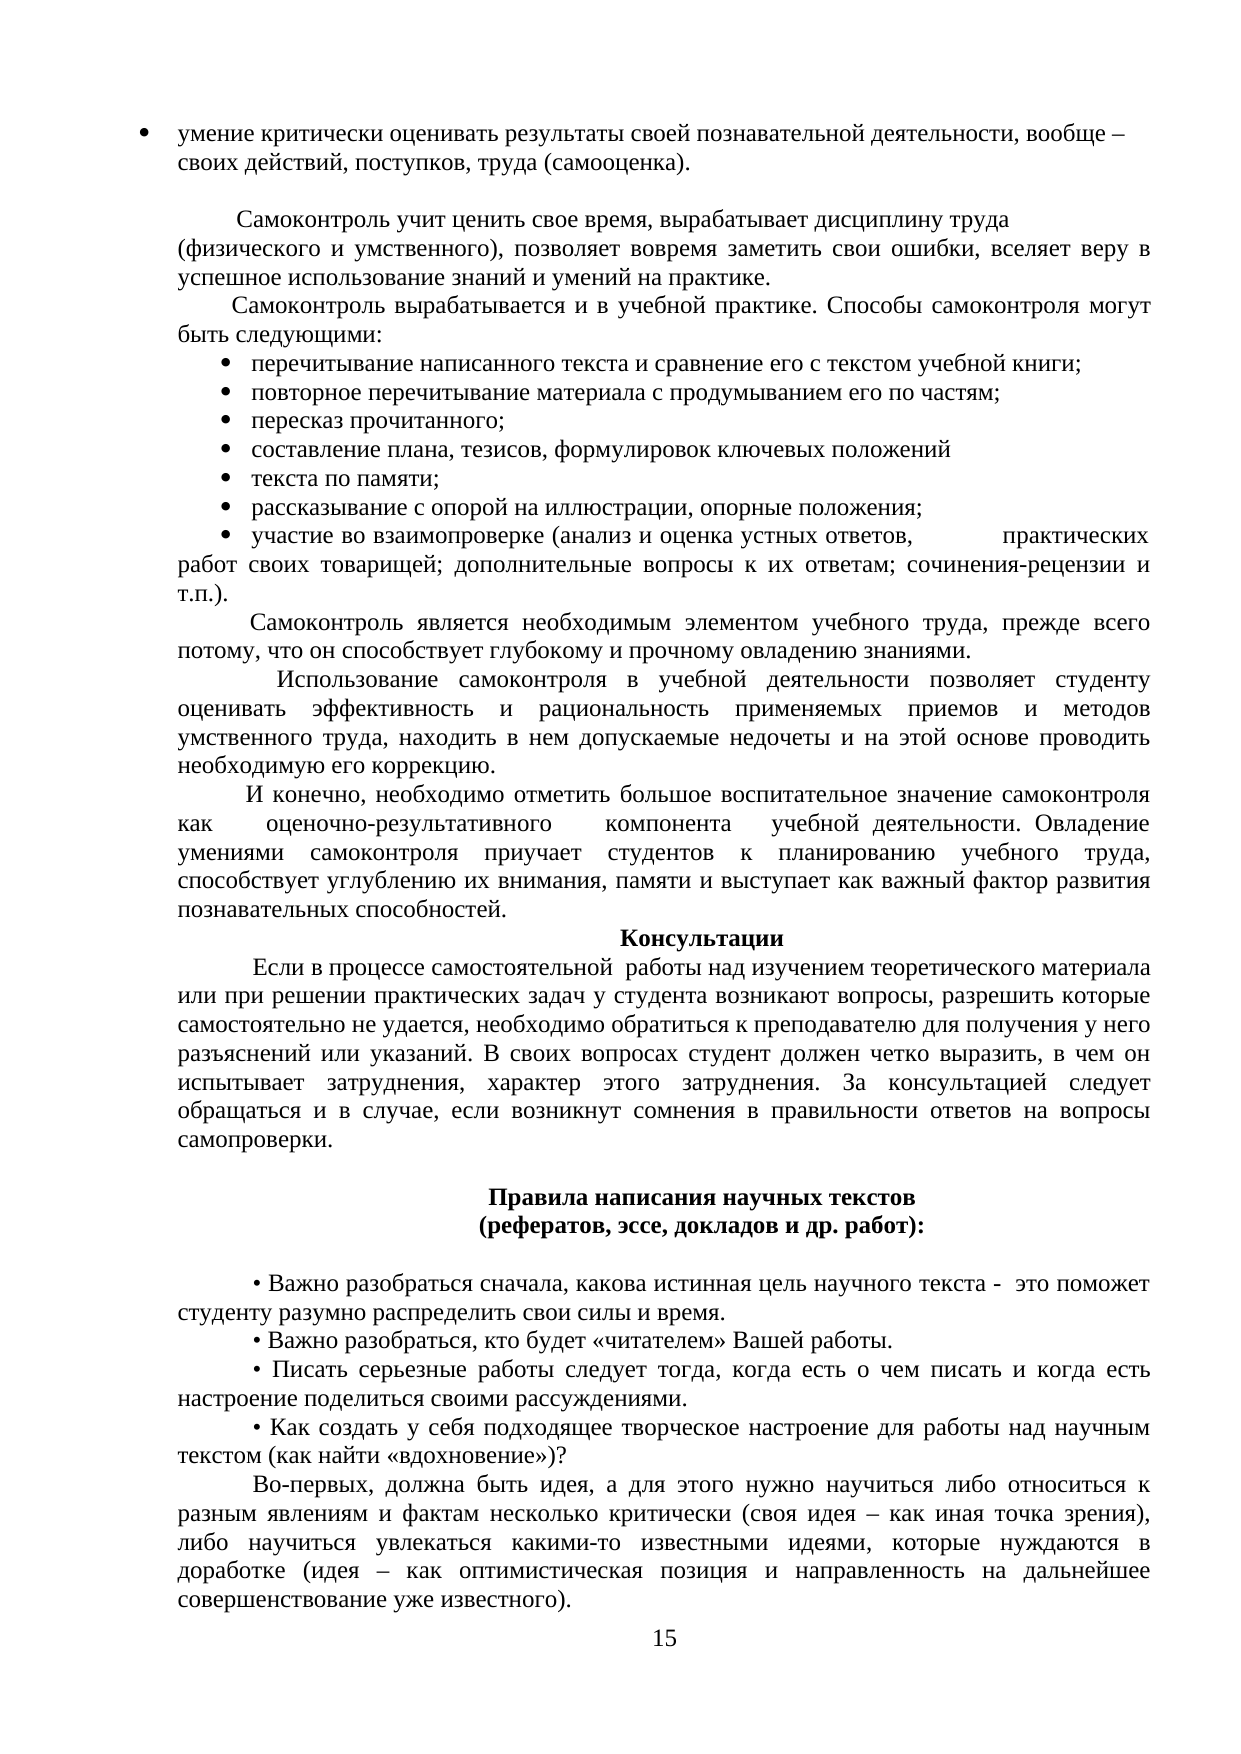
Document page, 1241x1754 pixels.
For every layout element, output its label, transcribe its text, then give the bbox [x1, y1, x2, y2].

text И конечно, необходимо отметить большое воспитательное значение самоконтроля как оценочно-результативного компонента учебной деятельности. Овладение умениями самоконтроля приучает студентов к планированию учебного труда, способствует углублению их внимания, памяти и выступает как важный фактор развития познавательных способностей. [177, 779, 1152, 923]
text (рефератов, эссе, докладов и др. работ): [177, 1211, 1152, 1239]
list повторное перечитывание материала с продумыванием его по частям; [177, 377, 1152, 406]
text Самоконтроль вырабатывается и в учебной практике. Способы самоконтроля могут быть следующими: [177, 291, 1152, 348]
text Самоконтроль учит ценить свое время, вырабатывает дисциплину труда [177, 204, 1152, 233]
list рассказывание с опорой на иллюстрации, опорные положения; [177, 492, 1152, 521]
text • Писать серьезные работы следует тогда, когда есть о чем писать и когда есть настроение поделиться своими рассуждениями. [177, 1354, 1152, 1412]
list умение критически оценивать результаты своей познавательной деятельности, вообще – своих действий, поступков, труда (самооценка). [140, 118, 1152, 176]
text (физического и умственного), позволяет вовремя заметить свои ошибки, вселяет веру в успешное использование знаний и умений на практике. [177, 233, 1152, 291]
text Использование самоконтроля в учебной деятельности позволяет студенту оценивать эффективность и рациональность применяемых приемов и методов умственного труда, находить в нем допускаемые недочеты и на этой основе проводить необходимую его коррекцию. [177, 664, 1152, 779]
text Самоконтроль является необходимым элементом учебного труда, прежде всего потому, что он способствует глубокому и прочному овладению знаниями. [177, 607, 1152, 664]
list составление плана, тезисов, формулировок ключевых положений [177, 434, 1152, 463]
list перечитывание написанного текста и сравнение его с текстом учебной книги; [177, 348, 1152, 377]
text Правила написания научных текстов [177, 1182, 1152, 1211]
text • Как создать у себя подходящее творческое настроение для работы над научным текстом (как найти «вдохновение»)? [177, 1412, 1152, 1469]
text • Важно разобраться сначала, какова истинная цель научного текста - это поможет студенту разумно распределить свои силы и время. [177, 1268, 1152, 1326]
list текста по памяти; [177, 463, 1152, 492]
text Консультации [177, 923, 1152, 952]
text • Важно разобраться, кто будет «читателем» Вашей работы. [177, 1326, 1152, 1354]
list пересказ прочитанного; [177, 406, 1152, 434]
text Во-первых, должна быть идея, а для этого нужно научиться либо относиться к разным явлениям и фактам несколько критически (своя идея – как иная точка зрения), либо научиться увлекаться какими-то известными идеями, которые нуждаются в доработке (идея – как оптимистическая позиция и направленность на дальнейшее совершенствование уже известного). [177, 1469, 1152, 1613]
list участие во взаимопроверке (анализ и оценка устных ответов, практических работ своих товарищей; дополнительные вопросы к их ответам; сочинения-рецензии и т.п.). [177, 521, 1152, 607]
text Если в процессе самостоятельной работы над изучением теоретического материала или при решении практических задач у студента возникают вопросы, разрешить которые самостоятельно не удается, необходимо обратиться к преподавателю для получения у него разъяснений или указаний. В своих вопросах студент должен четко выразить, в чем он испытывает затруднения, характер этого затруднения. За консультацией следует обращаться и в случае, если возникнут сомнения в правильности ответов на вопросы самопроверки. [177, 952, 1152, 1153]
